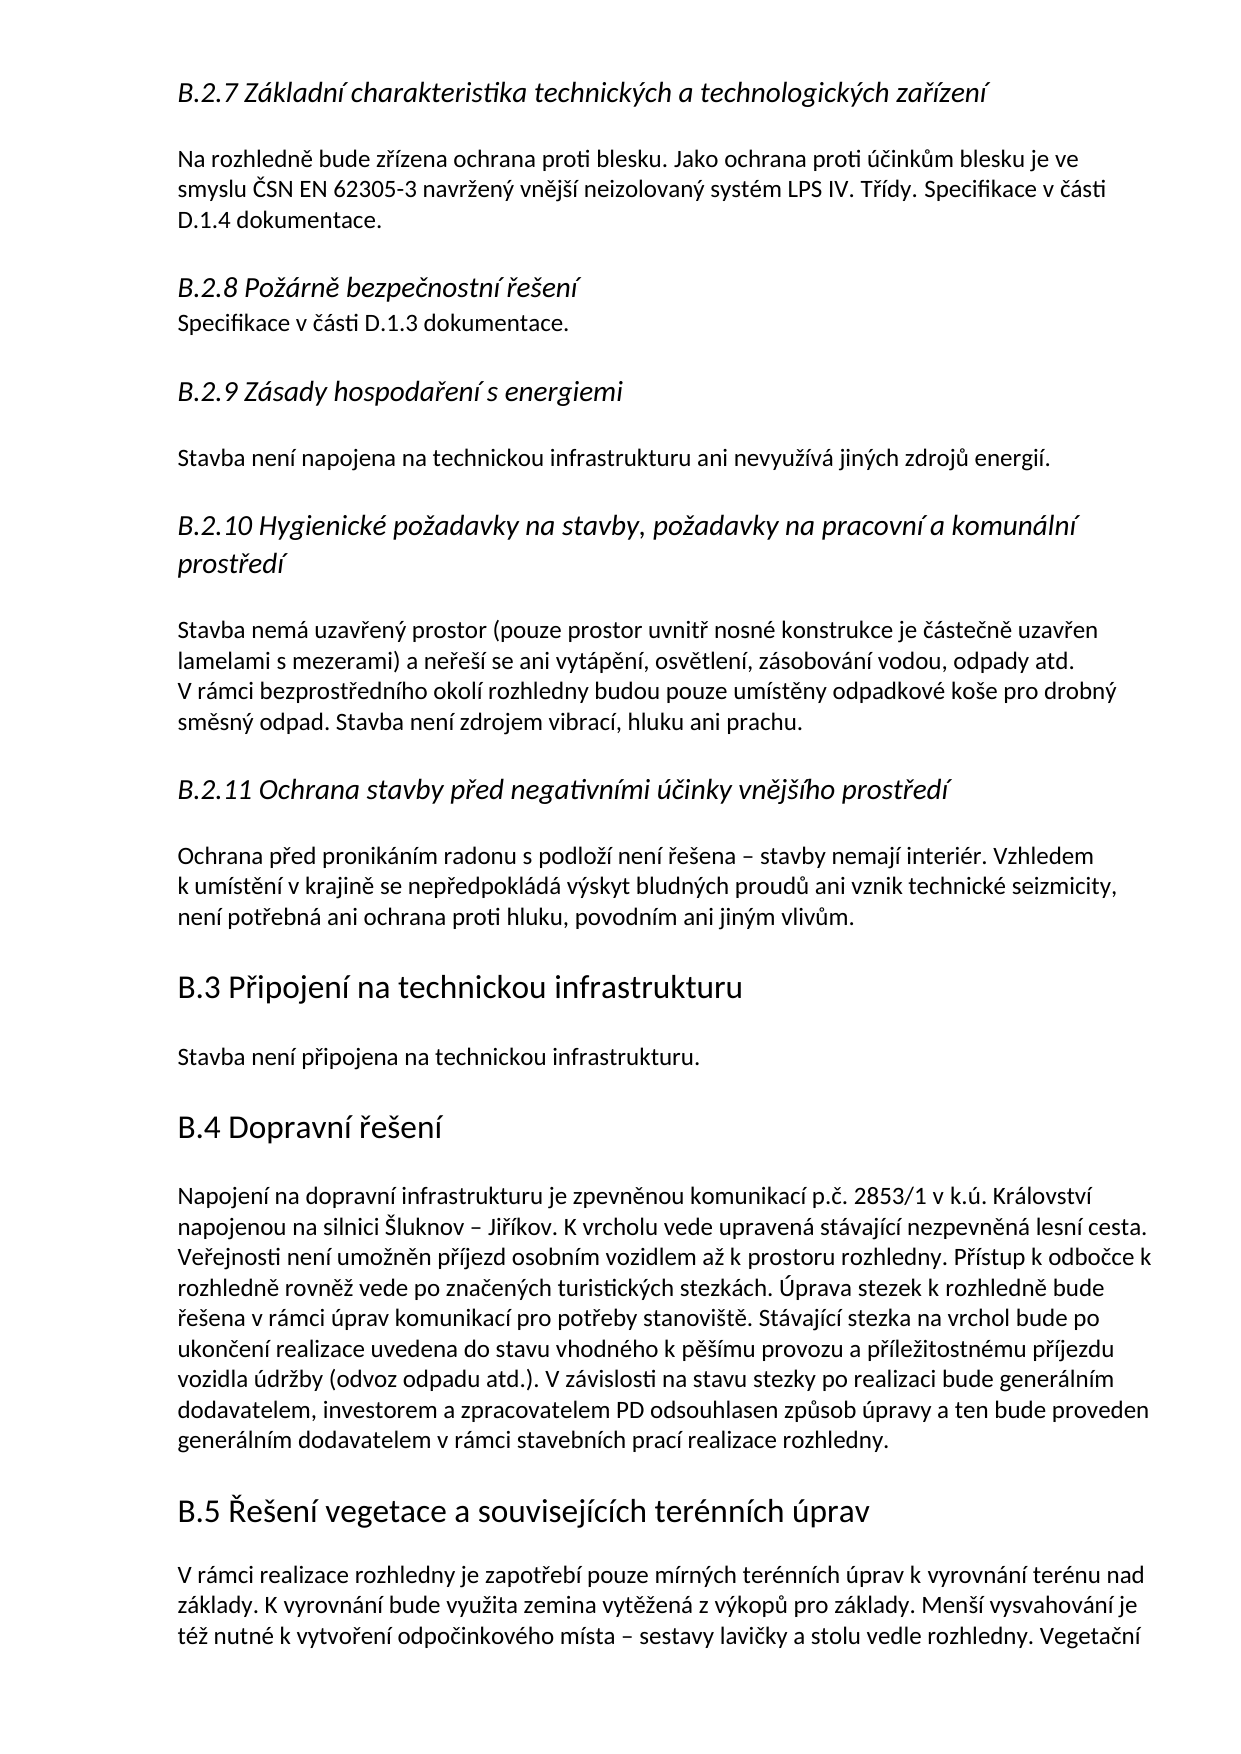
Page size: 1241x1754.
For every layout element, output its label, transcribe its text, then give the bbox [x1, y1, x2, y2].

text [177, 1559, 1152, 1651]
subtitle B.5 Řešení vegetace a souvisejících terénních úprav [177, 1490, 1152, 1531]
subtitle B.2.7 Základní charakteristika technických a technologických zařízení [177, 74, 1152, 109]
text Napojení na dopravní infrastrukturu je zpevněnou komunikací p.č. 2853/1 v k.ú. Království napojenou na silnici Šluknov – Jiříkov. K vrcholu vede upravená stávající nezpevněná lesní cesta. Veřejnosti není umožněn příjezd osobním vozidlem až k prostoru rozhledny. Přístup k odbočce k rozhledně rovněž vede po značených turistických stezkách. Úprava stezek k rozhledně bude řešena v rámci úprav komunikací pro potřeby stanoviště. Stávající stezka na vrchol bude po ukončení realizace uvedena do stavu vhodného k pěšímu provozu a příležitostnému příjezdu vozidla údržby (odvoz odpadu atd.). V závislosti na stavu stezky po realizaci bude generálním dodavatelem, investorem a zpracovatelem PD odsouhlasen způsob úpravy a ten bude proveden generálním dodavatelem v rámci stavebních prací realizace rozhledny. [177, 1180, 1152, 1455]
subtitle B.2.8 Požárně bezpečnostní řešení [177, 269, 1152, 305]
subtitle B.2.11 Ochrana stavby před negativními účinky vnějšího prostředí [177, 771, 1152, 807]
text Stavba nemá uzavřený prostor (pouze prostor uvnitř nosné konstrukce je částečně uzavřen lamelami s mezerami) a neřeší se ani vytápění, osvětlení, zásobování vodou, odpady atd. V rámci bezprostředního okolí rozhledny budou pouze umístěny odpadkové koše pro drobný směsný odpad. Stavba není zdrojem vibrací, hluku ani prachu. [177, 614, 1152, 736]
subtitle B.4 Dopravní řešení [177, 1106, 1152, 1147]
text Ochrana před pronikáním radonu s podloží není řešena – stavby nemají interiér. Vzhledem k umístění v krajině se nepředpokládá výskyt bludných proudů ani vznik technické seizmicity, není potřebná ani ochrana proti hluku, povodním ani jiným vlivům. [177, 840, 1152, 932]
text Stavba není připojena na technickou infrastrukturu. [177, 1041, 1152, 1071]
subtitle B.3 Připojení na technickou infrastrukturu [177, 966, 1152, 1007]
text Specifikace v části D.1.3 dokumentace. [177, 307, 1152, 338]
text Stavba není napojena na technickou infrastrukturu ani nevyužívá jiných zdrojů energií. [177, 442, 1152, 472]
subtitle B.2.10 Hygienické požadavky na stavby, požadavky na pracovní a komunální prostředí [177, 507, 1152, 581]
text Na rozhledně bude zřízena ochrana proti blesku. Jako ochrana proti účinkům blesku je ve smyslu ČSN EN 62305-3 navržený vnější neizolovaný systém LPS IV. Třídy. Specifikace v části D.1.4 dokumentace. [177, 143, 1152, 234]
subtitle B.2.9 Zásady hospodaření s energiemi [177, 373, 1152, 408]
